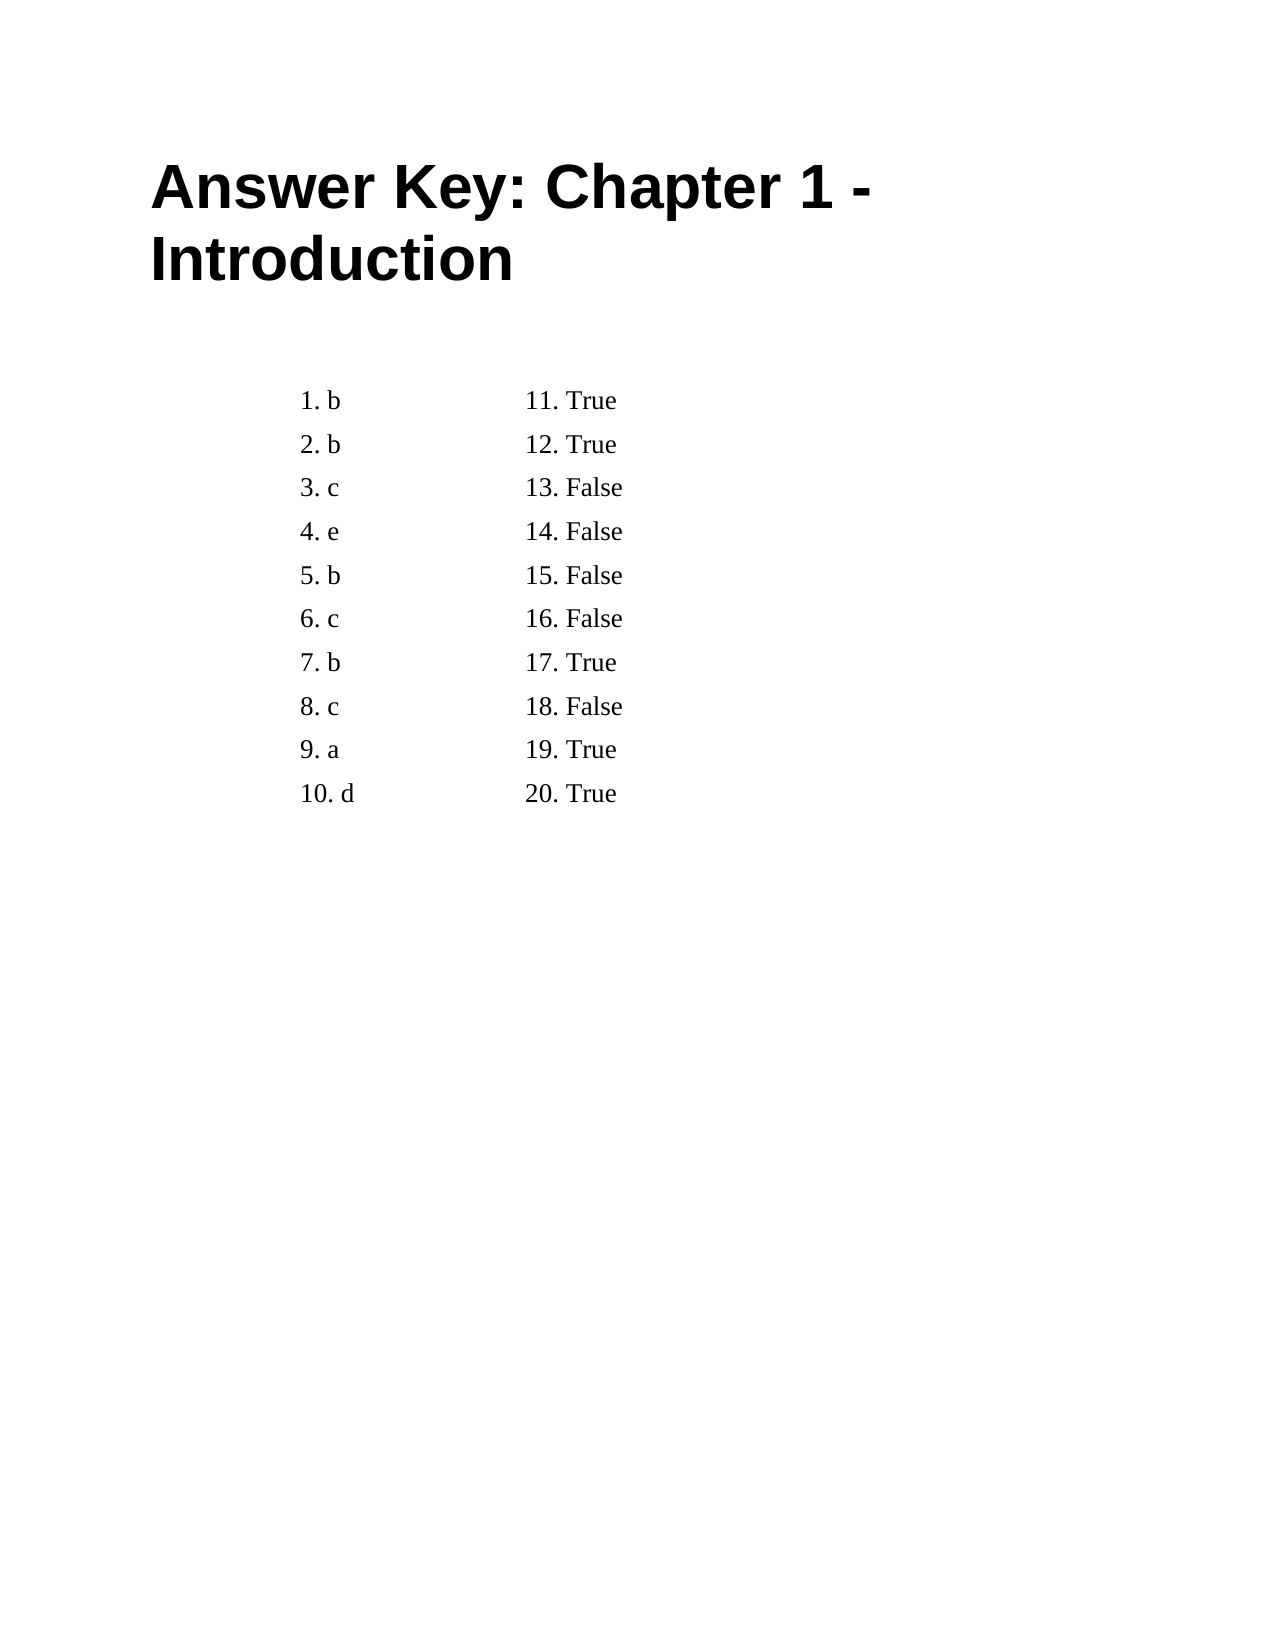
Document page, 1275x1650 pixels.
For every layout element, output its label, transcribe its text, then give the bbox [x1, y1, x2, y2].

title Answer Key: Chapter 1 - Introduction [150, 150, 1125, 294]
text 4. e 14. False [225, 515, 1125, 546]
text 5. b 15. False [225, 559, 1125, 590]
text 8. c 18. False [225, 690, 1125, 721]
text 1. b 11. True [225, 384, 1125, 415]
text 7. b 17. True [225, 646, 1125, 677]
text 3. c 13. False [225, 472, 1125, 503]
text 10. d 20. True [225, 777, 1125, 808]
text 2. b 12. True [225, 428, 1125, 459]
text 6. c 16. False [225, 602, 1125, 634]
text 9. a 19. True [225, 733, 1125, 764]
